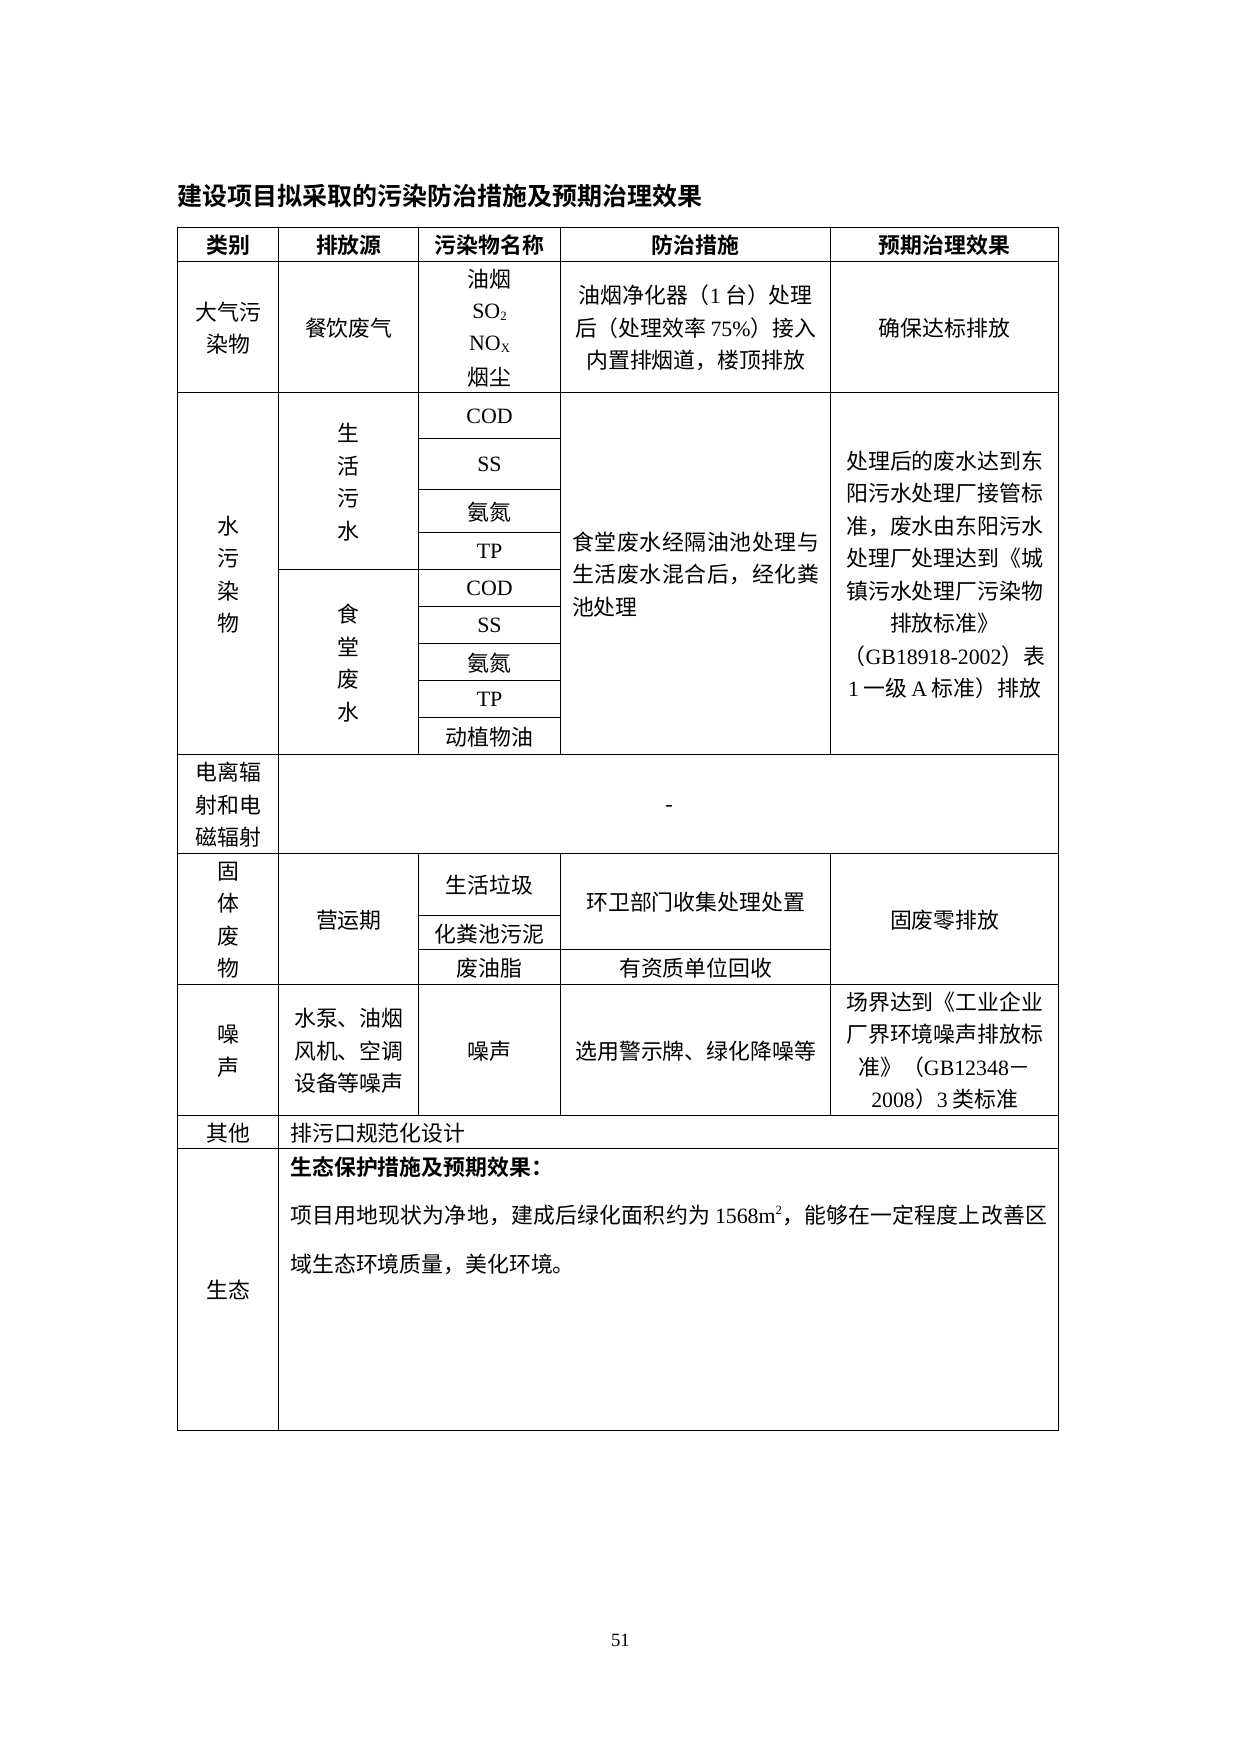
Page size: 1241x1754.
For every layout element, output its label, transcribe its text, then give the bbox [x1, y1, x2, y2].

text 建设项目拟采取的污染防治措施及预期治理效果 [177, 162, 1063, 227]
table_cell 废油脂 [419, 950, 560, 983]
table_cell 化粪池污泥 [419, 916, 560, 949]
table_header 防治措施 [561, 228, 830, 261]
table_cell COD [419, 570, 560, 606]
table_cell 油烟净化器（1台）处理后（处理效率75%）接入内置排烟道，楼顶排放 [561, 262, 830, 392]
table_cell TP [419, 681, 560, 717]
table_cell 动植物油 [419, 718, 560, 754]
table_header 类别 [178, 228, 278, 261]
table_cell 氨氮 [419, 644, 560, 680]
table_cell 处理后的废水达到东阳污水处理厂接管标准，废水由东阳污水处理厂处理达到《城镇污水处理厂污染物排放标准》（GB18918-2002）表1一级A标准）排放 [831, 393, 1058, 754]
table_cell COD [419, 393, 560, 438]
table_cell 确保达标排放 [831, 262, 1058, 392]
table_cell 油烟 SO2 NOX 烟尘 [419, 262, 560, 392]
table_cell 排污口规范化设计 [279, 1116, 1058, 1148]
table_cell 生态 [178, 1149, 278, 1430]
table_cell 其他 [178, 1116, 278, 1148]
table_cell 餐饮废气 [279, 262, 418, 392]
table_cell - [279, 755, 1058, 852]
table_header 污染物名称 [419, 228, 560, 261]
table_cell 噪 声 [178, 985, 278, 1114]
table_cell 固废零排放 [831, 854, 1058, 983]
table_cell 电离辐射和电磁辐射 [178, 755, 278, 852]
table_cell 大气污染物 [178, 262, 278, 392]
table_cell SS [419, 607, 560, 643]
table_header 排放源 [279, 228, 418, 261]
table_cell 固 体 废 物 [178, 854, 278, 983]
table_cell SS [419, 439, 560, 488]
table_cell 水泵、油烟风机、空调设备等噪声 [279, 985, 418, 1114]
table_cell 场界达到《工业企业厂界环境噪声排放标准》（GB12348－2008）3类标准 [831, 985, 1058, 1114]
table_cell 食堂废水经隔油池处理与生活废水混合后，经化粪池处理 [561, 393, 830, 754]
table_cell 水 污 染 物 [178, 393, 278, 754]
table_cell 营运期 [279, 854, 418, 983]
table_cell 生活垃圾 [419, 854, 560, 915]
table_cell 环卫部门收集处理处置 [561, 854, 830, 949]
table_cell 食 堂 废 水 [279, 570, 418, 754]
table_header 预期治理效果 [831, 228, 1058, 261]
table_cell 选用警示牌、绿化降噪等 [561, 985, 830, 1114]
table_cell 生 活 污 水 [279, 393, 418, 569]
table_cell 有资质单位回收 [561, 950, 830, 983]
table_cell 噪声 [419, 985, 560, 1114]
table_cell 生态保护措施及预期效果： 项目用地现状为净地，建成后绿化面积约为1568m2，能够在一定程度上改善区域生态环境质量，美化环境。 [279, 1149, 1058, 1430]
table_cell 氨氮 [419, 490, 560, 532]
table_cell TP [419, 533, 560, 569]
